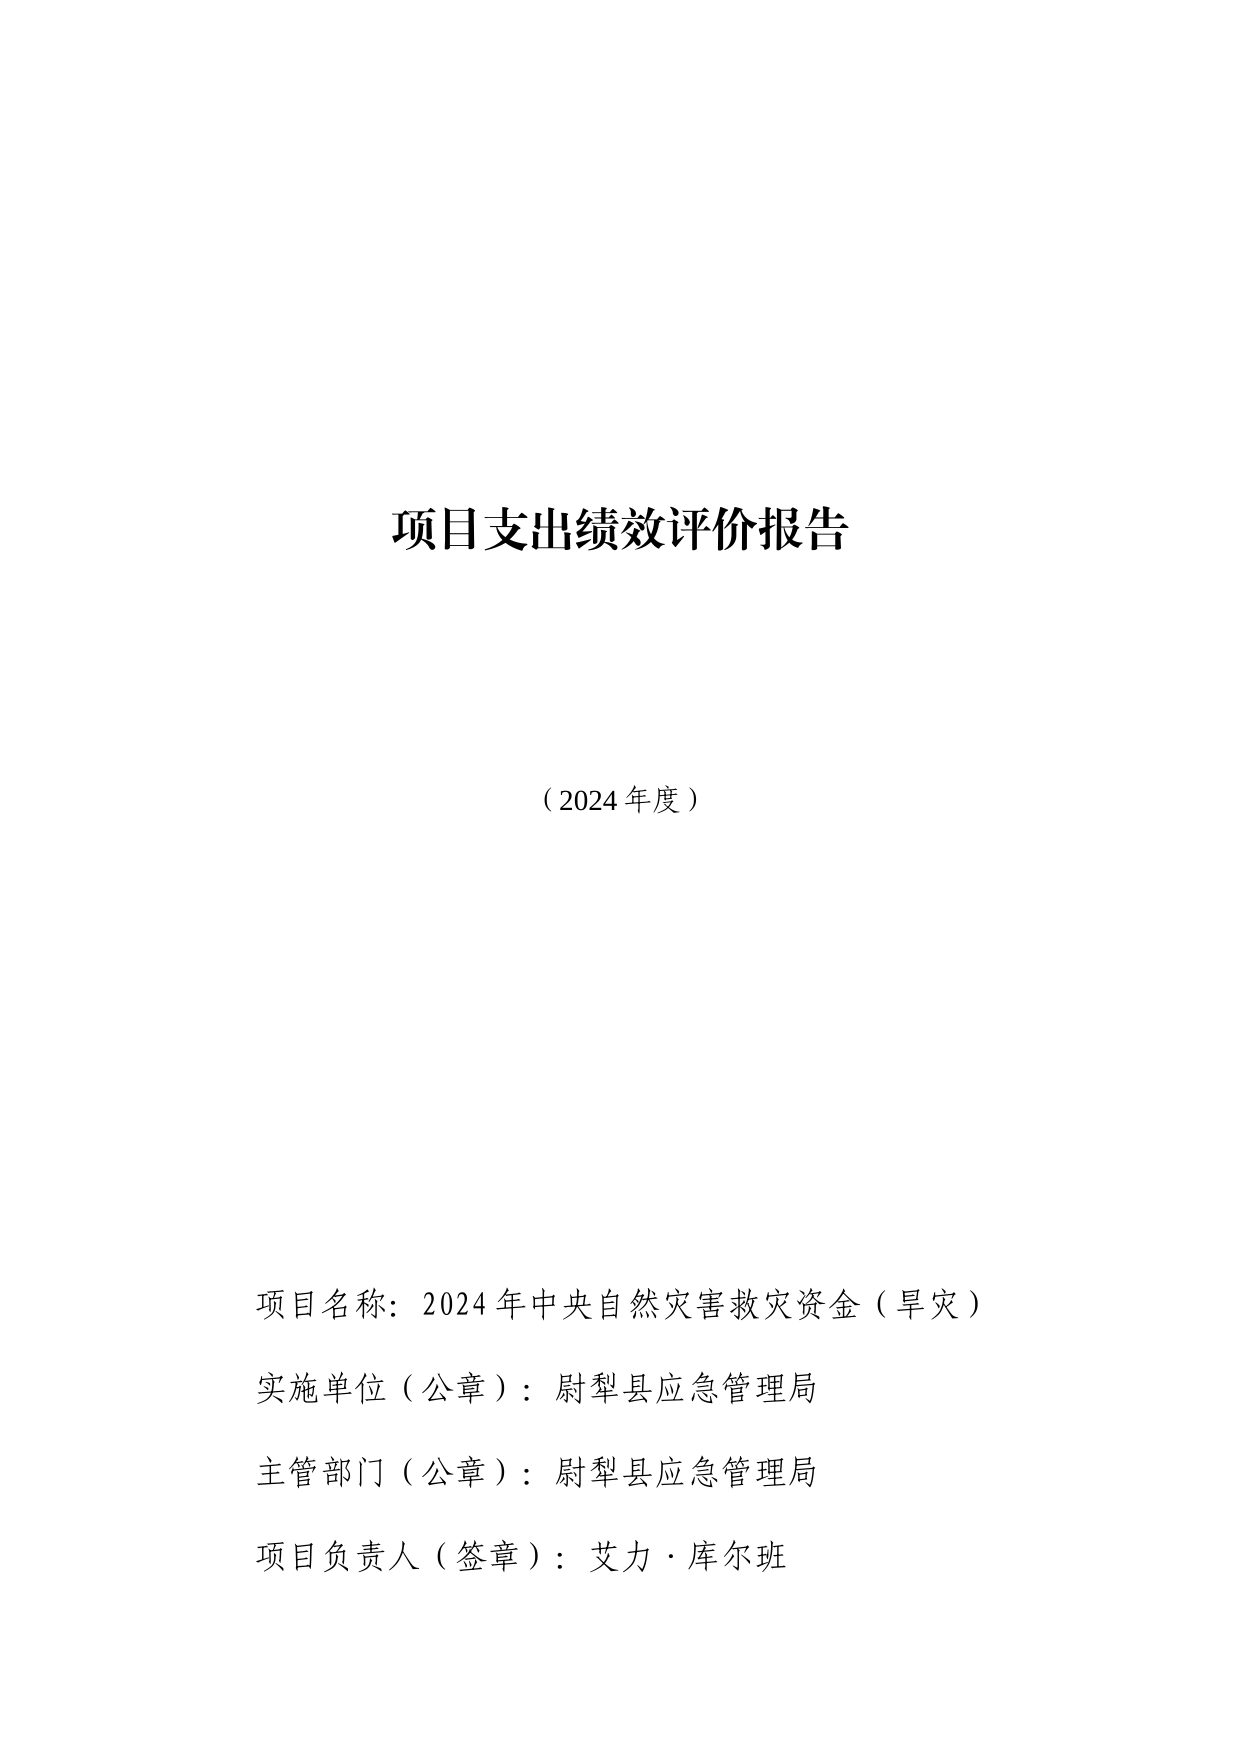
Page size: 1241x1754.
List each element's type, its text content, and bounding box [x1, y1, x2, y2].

text 项目名称：2024年中央自然灾害救灾资金（旱灾） [187, 1270, 1053, 1335]
text 主管部门（公章）：尉犁县应急管理局 [187, 1438, 1053, 1503]
text （2024年度） [187, 766, 1053, 831]
text 项目负责人（签章）：艾力·库尔班 [187, 1522, 1053, 1587]
subtitle 项目支出绩效评价报告 [187, 499, 1053, 564]
text 实施单位（公章）：尉犁县应急管理局 [187, 1354, 1053, 1419]
